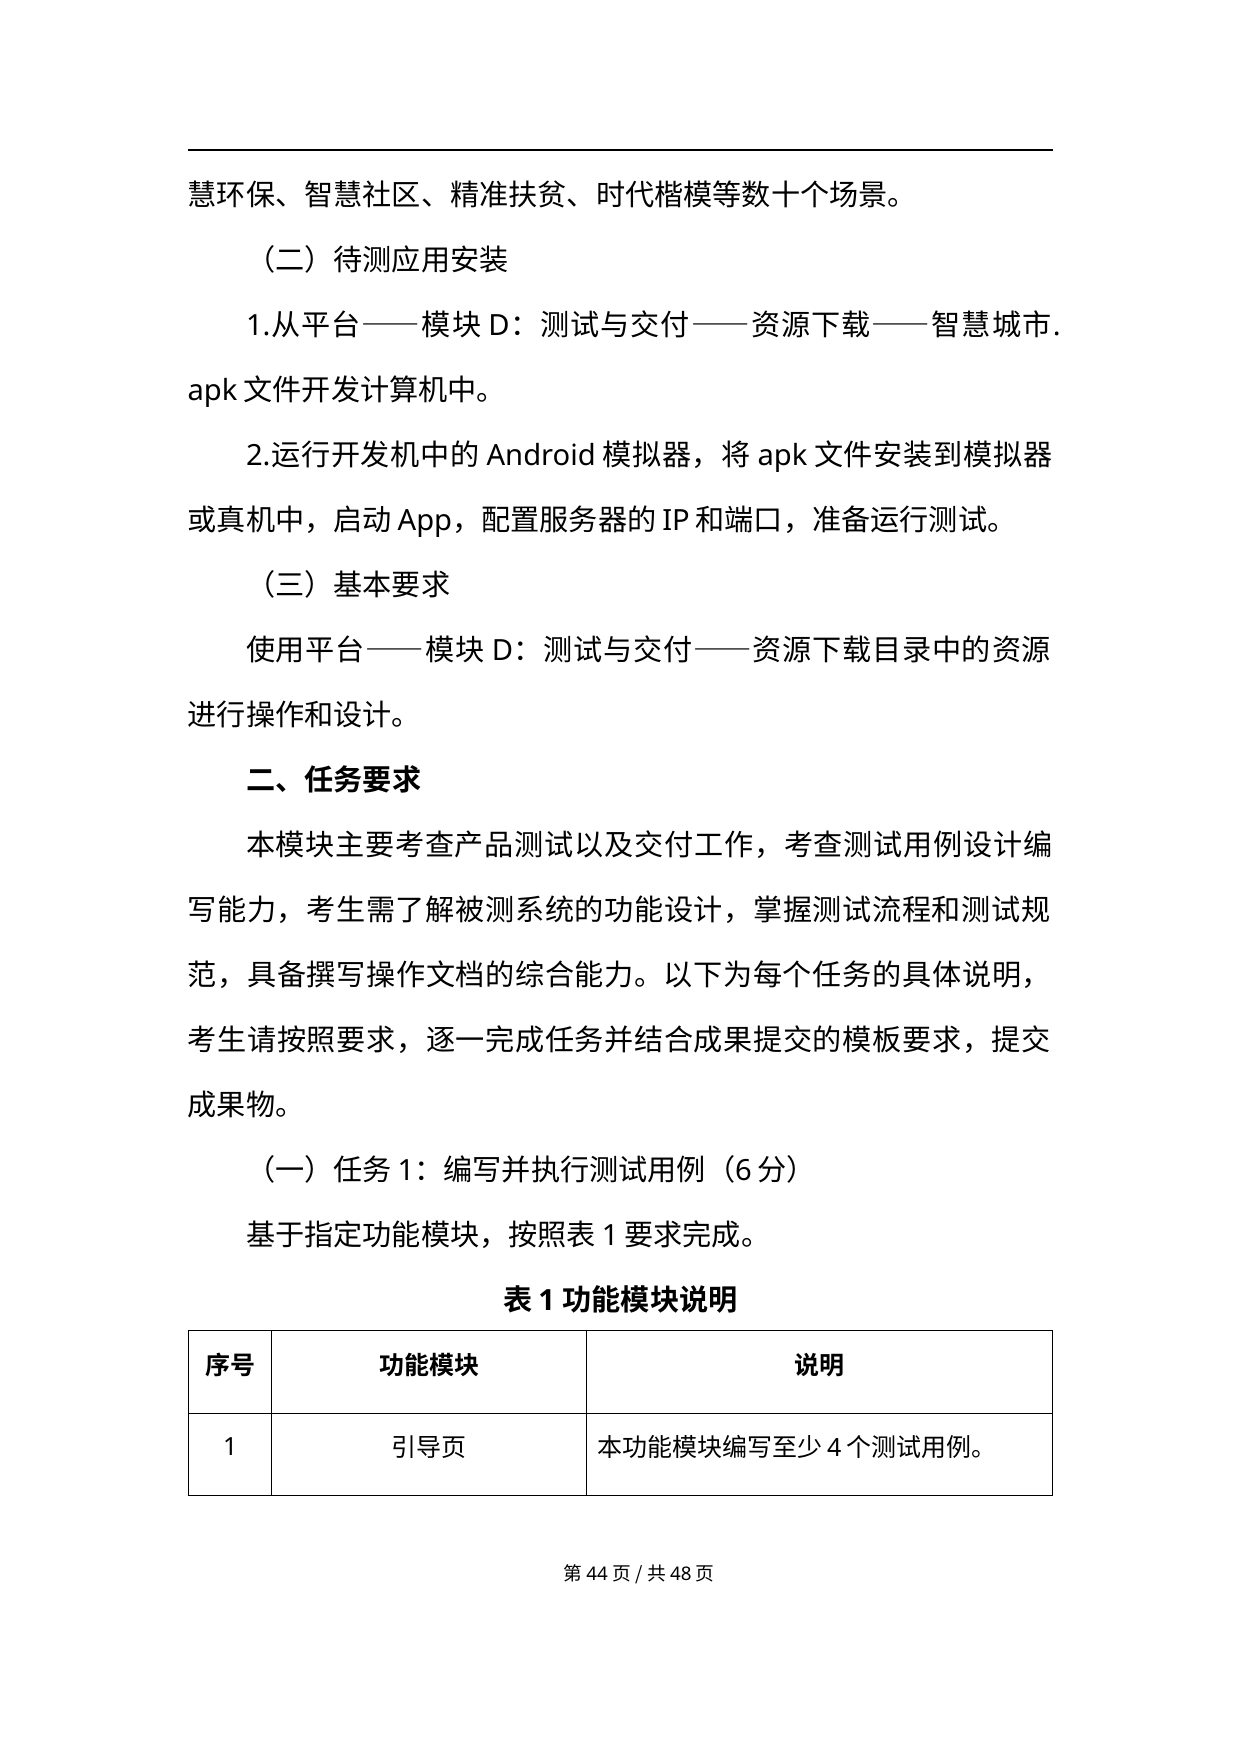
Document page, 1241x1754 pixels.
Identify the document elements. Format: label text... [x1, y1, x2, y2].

table_header 说明 [587, 1331, 1052, 1412]
table_cell 1 [189, 1414, 271, 1495]
table_header 序号 [189, 1331, 271, 1412]
subtitle （二）待测应用安装 [187, 225, 1053, 290]
table_header 功能模块 [272, 1331, 586, 1412]
table_cell 引导页 [272, 1414, 586, 1495]
table_cell 本功能模块编写至少4个测试用例。 [587, 1414, 1052, 1495]
text 表1 功能模块说明 [187, 1265, 1053, 1330]
text 2.运行开发机中的Android模拟器，将apk文件安装到模拟器或真机中，启动App，配置服务器的IP和端口，准备运行测试。 [187, 420, 1053, 550]
text 1.从平台——模块D：测试与交付——资源下载——智慧城市.apk文件开发计算机中。 [187, 290, 1053, 420]
subtitle （一）任务1：编写并执行测试用例（6分） [187, 1135, 1053, 1200]
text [187, 160, 1053, 225]
subtitle （三）基本要求 [187, 550, 1053, 615]
subtitle 二、任务要求 [187, 745, 1053, 810]
text 本模块主要考查产品测试以及交付工作，考查测试用例设计编写能力，考生需了解被测系统的功能设计，掌握测试流程和测试规范，具备撰写操作文档的综合能力。以下为每个任务的具体说明，考生请按照要求，逐一完成任务并结合成果提交的模板要求，提交成果物。 [187, 810, 1053, 1135]
text 使用平台——模块D：测试与交付——资源下载目录中的资源进行操作和设计。 [187, 615, 1053, 745]
text 基于指定功能模块，按照表1要求完成。 [187, 1200, 1053, 1265]
